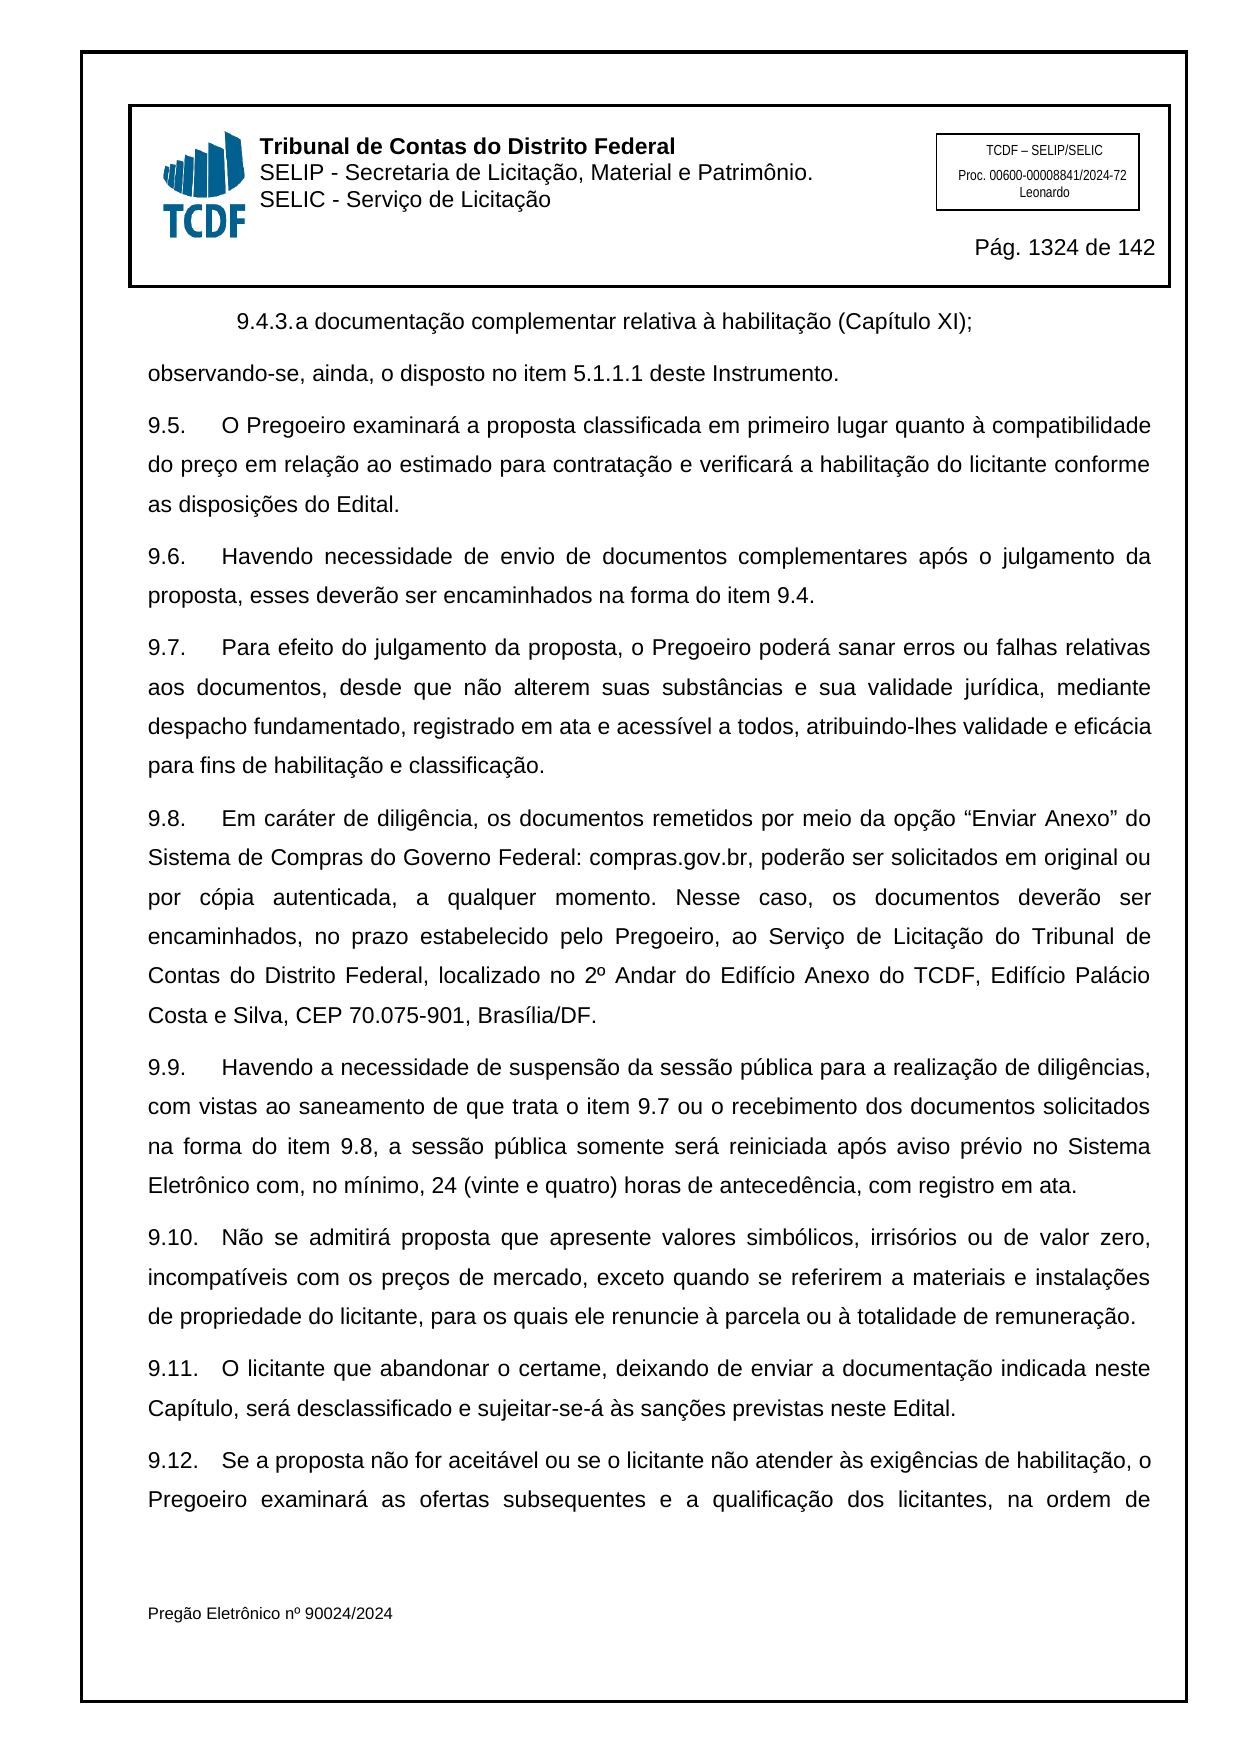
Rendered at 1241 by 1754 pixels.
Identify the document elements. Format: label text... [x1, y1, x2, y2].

text 9.9. Havendo a necessidade de suspensão da sessão pública para a realização de diligências, com vistas ao saneamento de que trata o item 9.7 ou o recebimento dos documentos solicitados na forma do item 9.8, a sessão pública somente será reiniciada após aviso prévio no Sistema Eletrônico com, no mínimo, 24 (vinte e quatro) horas de antecedência, com registro em ata. [148, 1054, 1152, 1199]
text 9.8. Em caráter de diligência, os documentos remetidos por meio da opção “Enviar Anexo” do Sistema de Compras do Governo Federal: compras.gov.br, poderão ser solicitados em original ou por cópia autenticada, a qualquer momento. Nesse caso, os documentos deverão ser encaminhados, no prazo estabelecido pelo Pregoeiro, ao Serviço de Licitação do Tribunal de Contas do Distrito Federal, localizado no 2º Andar do Edifício Anexo do TCDF, Edifício Palácio Costa e Silva, CEP 70.075-901, Brasília/DF. [148, 804, 1152, 1028]
text 9.11. O licitante que abandonar o certame, deixando de enviar a documentação indicada neste Capítulo, será desclassificado e sujeitar-se-á às sanções previstas neste Edital. [148, 1355, 1152, 1421]
text 9.4.3. a documentação complementar relativa à habilitação (Capítulo XI); [236, 308, 1152, 334]
text 9.7. Para efeito do julgamento da proposta, o Pregoeiro poderá sanar erros ou falhas relativas aos documentos, desde que não alterem suas substâncias e sua validade jurídica, mediante despacho fundamentado, registrado em ata e acessível a todos, atribuindo-lhes validade e eficácia para fins de habilitação e classificação. [148, 634, 1152, 779]
picture [148, 128, 260, 240]
text 9.10. Não se admitirá proposta que apresente valores simbólicos, irrisórios ou de valor zero, incompatíveis com os preços de mercado, exceto quando se referirem a materiais e instalações de propriedade do licitante, para os quais ele renuncie à parcela ou à totalidade de remuneração. [148, 1224, 1152, 1329]
text 9.6. Havendo necessidade de envio de documentos complementares após o julgamento da proposta, esses deverão ser encaminhados na forma do item 9.4. [148, 543, 1152, 608]
text observando-se, ainda, o disposto no item 5.1.1.1 deste Instrumento. [148, 360, 1152, 386]
text 9.5. O Pregoeiro examinará a proposta classificada em primeiro lugar quanto à compatibilidade do preço em relação ao estimado para contratação e verificará a habilitação do licitante conforme as disposições do Edital. [148, 412, 1152, 517]
